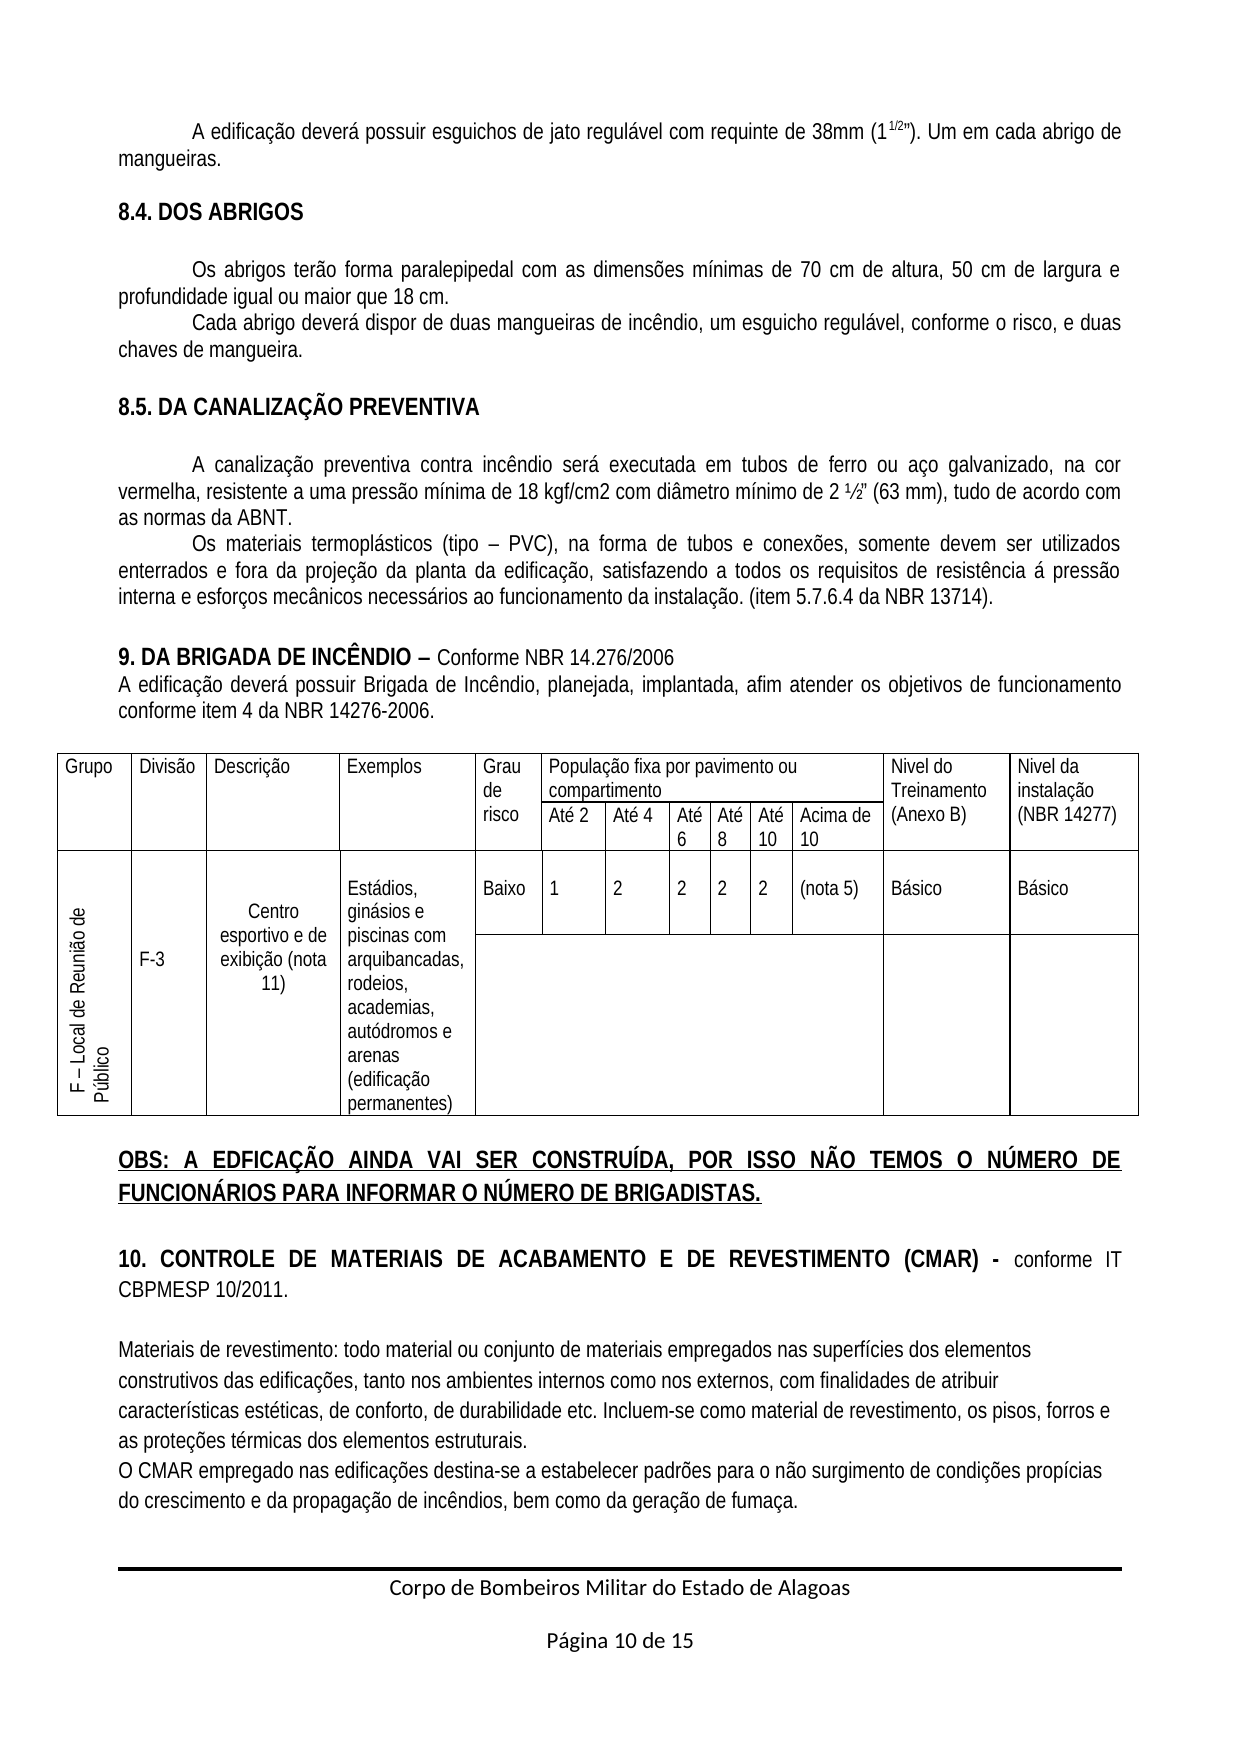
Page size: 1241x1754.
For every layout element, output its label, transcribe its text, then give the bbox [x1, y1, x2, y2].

table_cell Até 10 [751, 803, 792, 850]
table_header Divisão [132, 754, 206, 850]
text 9. DA BRIGADA DE INCÊNDIO – Conforme NBR 14.276/2006 [118, 642, 1122, 671]
text Os materiais termoplásticos (tipo – PVC), na forma de tubos e conexões, somente devem ser utilizados enterrados e fora da projeção da planta da edificação, satisfazendo a todos os requisitos de resistência á pressão interna e esforços mecânicos necessários ao funcionamento da instalação. (item 5.7.6.4 da NBR 13714). [118, 530, 1122, 609]
table_header Nivel do Treinamento (Anexo B) [884, 754, 1009, 850]
table_header Nivel da instalação (NBR 14277) [1011, 754, 1138, 850]
table_header Grau de risco [476, 754, 541, 850]
table_cell Até 4 [606, 803, 669, 850]
text A edificação deverá possuir esguichos de jato regulável com requinte de 38mm (11/2”). Um em cada abrigo de mangueiras. [118, 118, 1122, 171]
table_cell [1011, 935, 1138, 1115]
table_header Grupo [58, 754, 131, 850]
table_header Exemplos [340, 754, 475, 850]
text Os abrigos terão forma paralepipedal com as dimensões mínimas de de altura, de largura e profundidade igual ou maior que . [118, 256, 1122, 309]
table_cell F-3 [132, 851, 206, 1115]
table_cell Estádios, ginásios e piscinas com arquibancadas, rodeios, academias, autódromos e arenas (edificação permanentes) [341, 851, 475, 1115]
table_header Descrição [207, 754, 339, 850]
table_cell 2 [751, 851, 792, 934]
text O CMAR empregado nas edificações destina-se a estabelecer padrões para o não surgimento de condições propícias do crescimento e da propagação de incêndios, bem como da geração de fumaça. [118, 1457, 1122, 1514]
table_cell Centro esportivo e de exibição (nota 11) [207, 851, 340, 1115]
table_cell Até 2 [542, 803, 605, 850]
text OBS: A EDFICAÇÃO AINDA VAI SER CONSTRUÍDA, POR ISSO NÃO TEMOS O NÚMERO DE FUNCIONÁRIOS PARA INFORMAR O NÚMERO DE BRIGADISTAS. [118, 1171, 1122, 1206]
text 10. CONTROLE DE MATERIAIS DE ACABAMENTO E DE REVESTIMENTO (CMAR) - conforme IT CBPMESP 10/2011. [118, 1243, 1122, 1302]
table_cell 1 [543, 851, 605, 934]
table_cell Baixo [476, 851, 542, 934]
text OBS: A EDFICAÇÃO AINDA VAI SER CONSTRUÍDA, POR ISSO NÃO TEMOS O NÚMERO DE FUNCIONÁRIOS PARA INFORMAR O NÚMERO DE BRIGADISTAS. [118, 1145, 1122, 1170]
text Cada abrigo deverá dispor de duas mangueiras de incêndio, um esguicho regulável, conforme o risco, e duas chaves de mangueira. [118, 309, 1122, 362]
table_header População fixa por pavimento ou compartimento [542, 754, 883, 801]
table_cell [476, 935, 883, 1115]
table_cell Acima de 10 [793, 803, 883, 850]
table_cell Até 6 [670, 803, 710, 850]
text 8.4. DOS ABRIGOS [118, 197, 1122, 226]
table_cell (nota 5) [793, 851, 883, 934]
text Materiais de revestimento: todo material ou conjunto de materiais empregados nas superfícies dos elementos construtivos das edificações, tanto nos ambientes internos como nos externos, com finalidades de atribuir características estéticas, de conforto, de durabilidade etc. Incluem-se como material de revestimento, os pisos, forros e as proteções térmicas dos elementos estruturais. [118, 1336, 1122, 1453]
table_cell Básico [1011, 851, 1138, 934]
table_cell Até 8 [711, 803, 750, 850]
text A canalização preventiva contra incêndio será executada em tubos de ferro ou aço galvanizado, na cor vermelha, resistente a uma pressão mínima de 18 kgf/cm2 com diâmetro mínimo de 2 ½” (), tudo de acordo com as normas da ABNT. [118, 451, 1122, 530]
text 8.5. DA CANALIZAÇÃO PREVENTIVA [118, 392, 1122, 421]
table_cell 2 [711, 851, 750, 934]
table_cell [884, 935, 1009, 1115]
table_cell Básico [884, 851, 1009, 934]
table_cell 2 [606, 851, 669, 934]
table_cell F – Local de Reunião de Público [58, 851, 131, 1115]
table_cell 2 [670, 851, 710, 934]
text A edificação deverá possuir Brigada de Incêndio, planejada, implantada, afim atender os objetivos de funcionamento conforme item 4 da NBR 14276-2006. [118, 671, 1122, 724]
